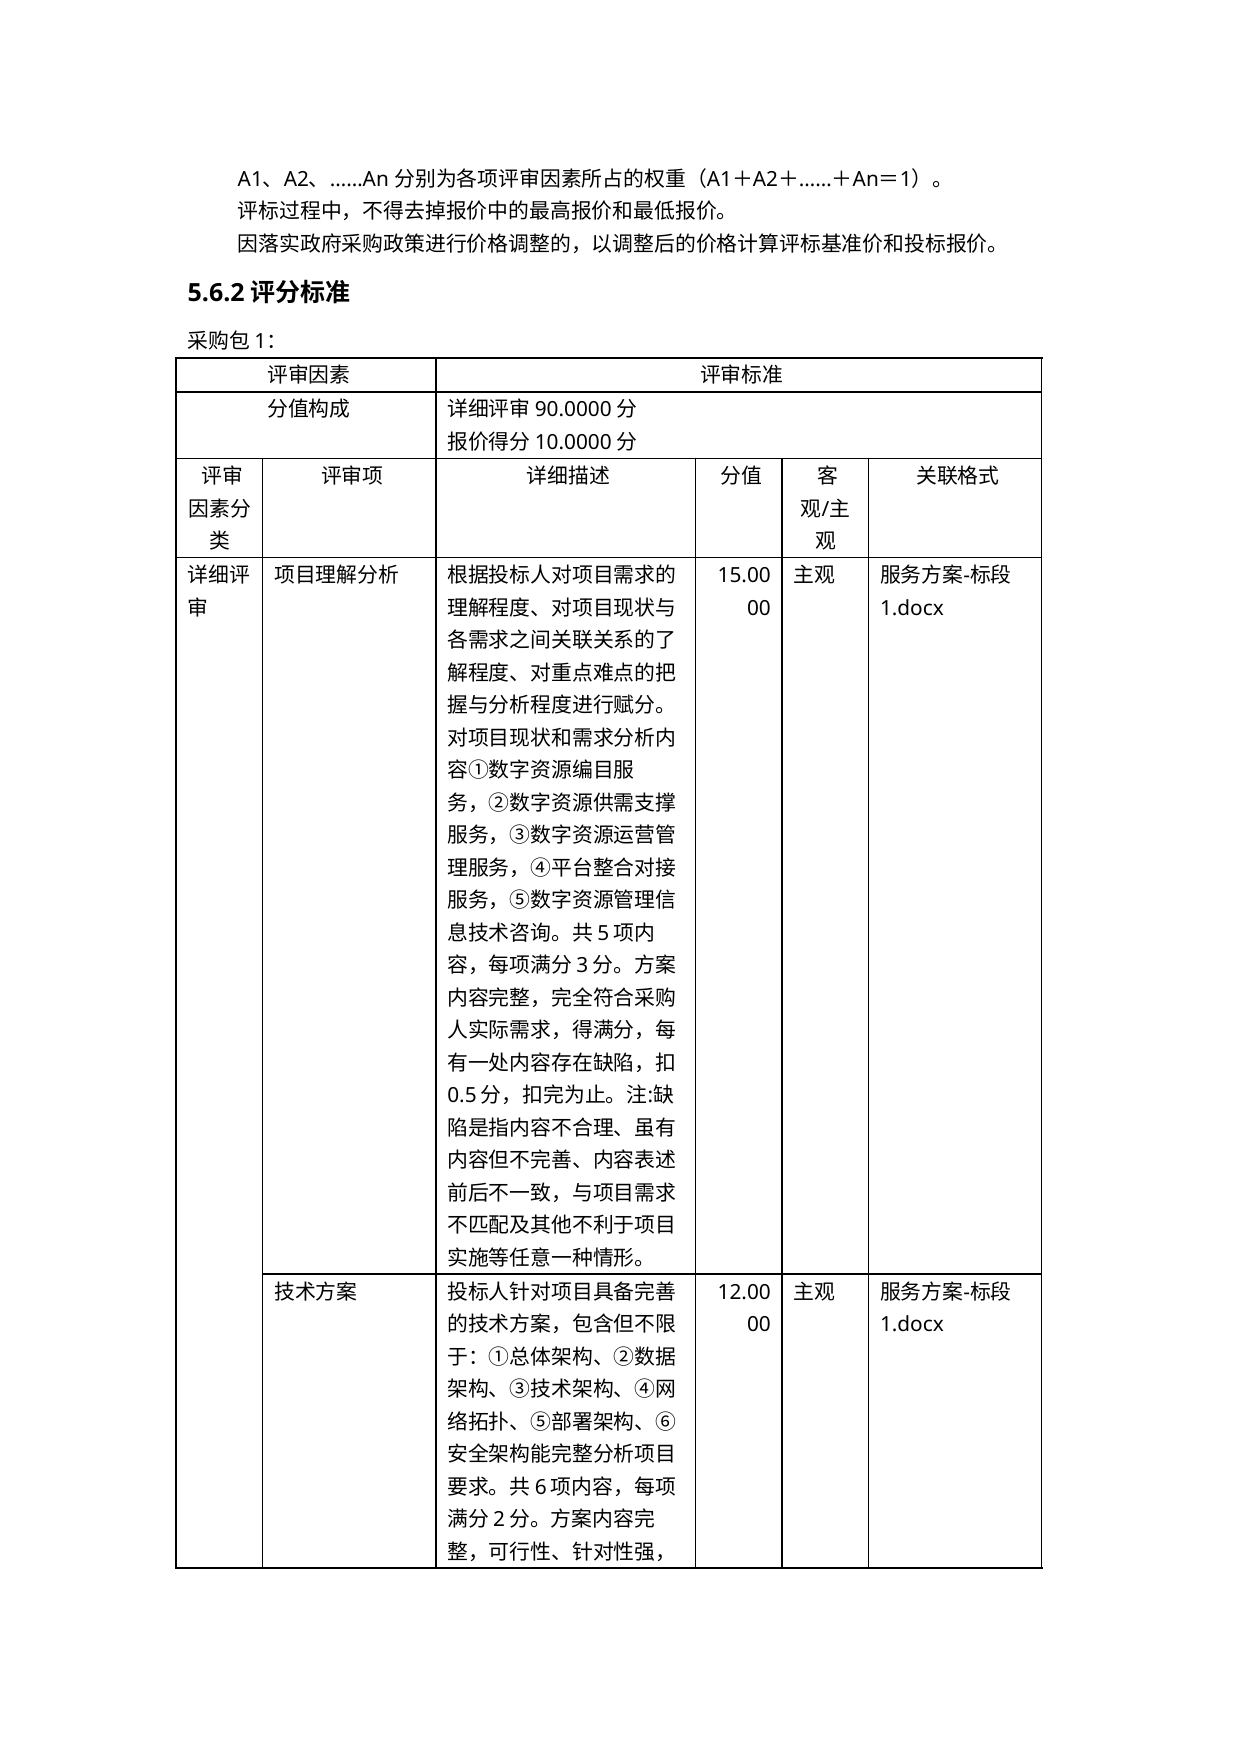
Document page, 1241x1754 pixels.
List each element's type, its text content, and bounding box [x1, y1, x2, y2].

table_cell 15.0000 [696, 558, 781, 1273]
table_cell 服务方案-标段1.docx [869, 558, 1041, 1273]
table_cell 主观 [783, 558, 868, 1273]
table_cell 分值构成 [177, 393, 435, 458]
table_cell 详细评审 [177, 558, 262, 1567]
table_cell 关联格式 [869, 459, 1041, 557]
text 5.6.2评分标准 [187, 259, 1053, 324]
table_cell 根据投标人对项目需求的理解程度、对项目现状与各需求之间关联关系的了解程度、对重点难点的把握与分析程度进行赋分。对项目现状和需求分析内容①数字资源编目服务，②数字资源供需支撑服务，③数字资源运营管理服务，④平台整合对接服务，⑤数字资源管理信息技术咨询。共5项内容，每项满分3分。方案内容完整，完全符合采购人实际需求，得满分，每有一处内容存在缺陷，扣0.5分，扣完为止。注:缺陷是指内容不合理、虽有内容但不完善、内容表述前后不一致，与项目需求不匹配及其他不利于项目实施等任意一种情形。 [437, 558, 695, 1273]
text 评标过程中，不得去掉报价中的最高报价和最低报价。 [187, 194, 1053, 227]
table_cell 12.0000 [696, 1275, 781, 1567]
table_cell 主观 [783, 1275, 868, 1567]
table_cell 详细评审90.0000分 报价得分10.0000分 [437, 393, 1041, 458]
text A1、A2、……An 分别为各项评审因素所占的权重（A1＋A2＋……＋An＝1）。 [187, 162, 1053, 194]
table_header 评审标准 [437, 359, 1041, 391]
table_cell 详细描述 [437, 459, 695, 557]
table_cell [437, 1275, 695, 1567]
table_cell 项目理解分析 [263, 558, 435, 1273]
table_cell 客观/主观 [783, 459, 868, 557]
table_cell 分值 [696, 459, 781, 557]
table_cell 评审项 [263, 459, 435, 557]
text 采购包1： [187, 324, 1053, 357]
text 因落实政府采购政策进行价格调整的，以调整后的价格计算评标基准价和投标报价。 [187, 227, 1053, 259]
table_cell 技术方案 [263, 1275, 435, 1567]
table_cell 服务方案-标段1.docx [869, 1275, 1041, 1567]
table_cell 评审因素分类 [177, 459, 262, 557]
table_header 评审因素 [177, 359, 435, 391]
